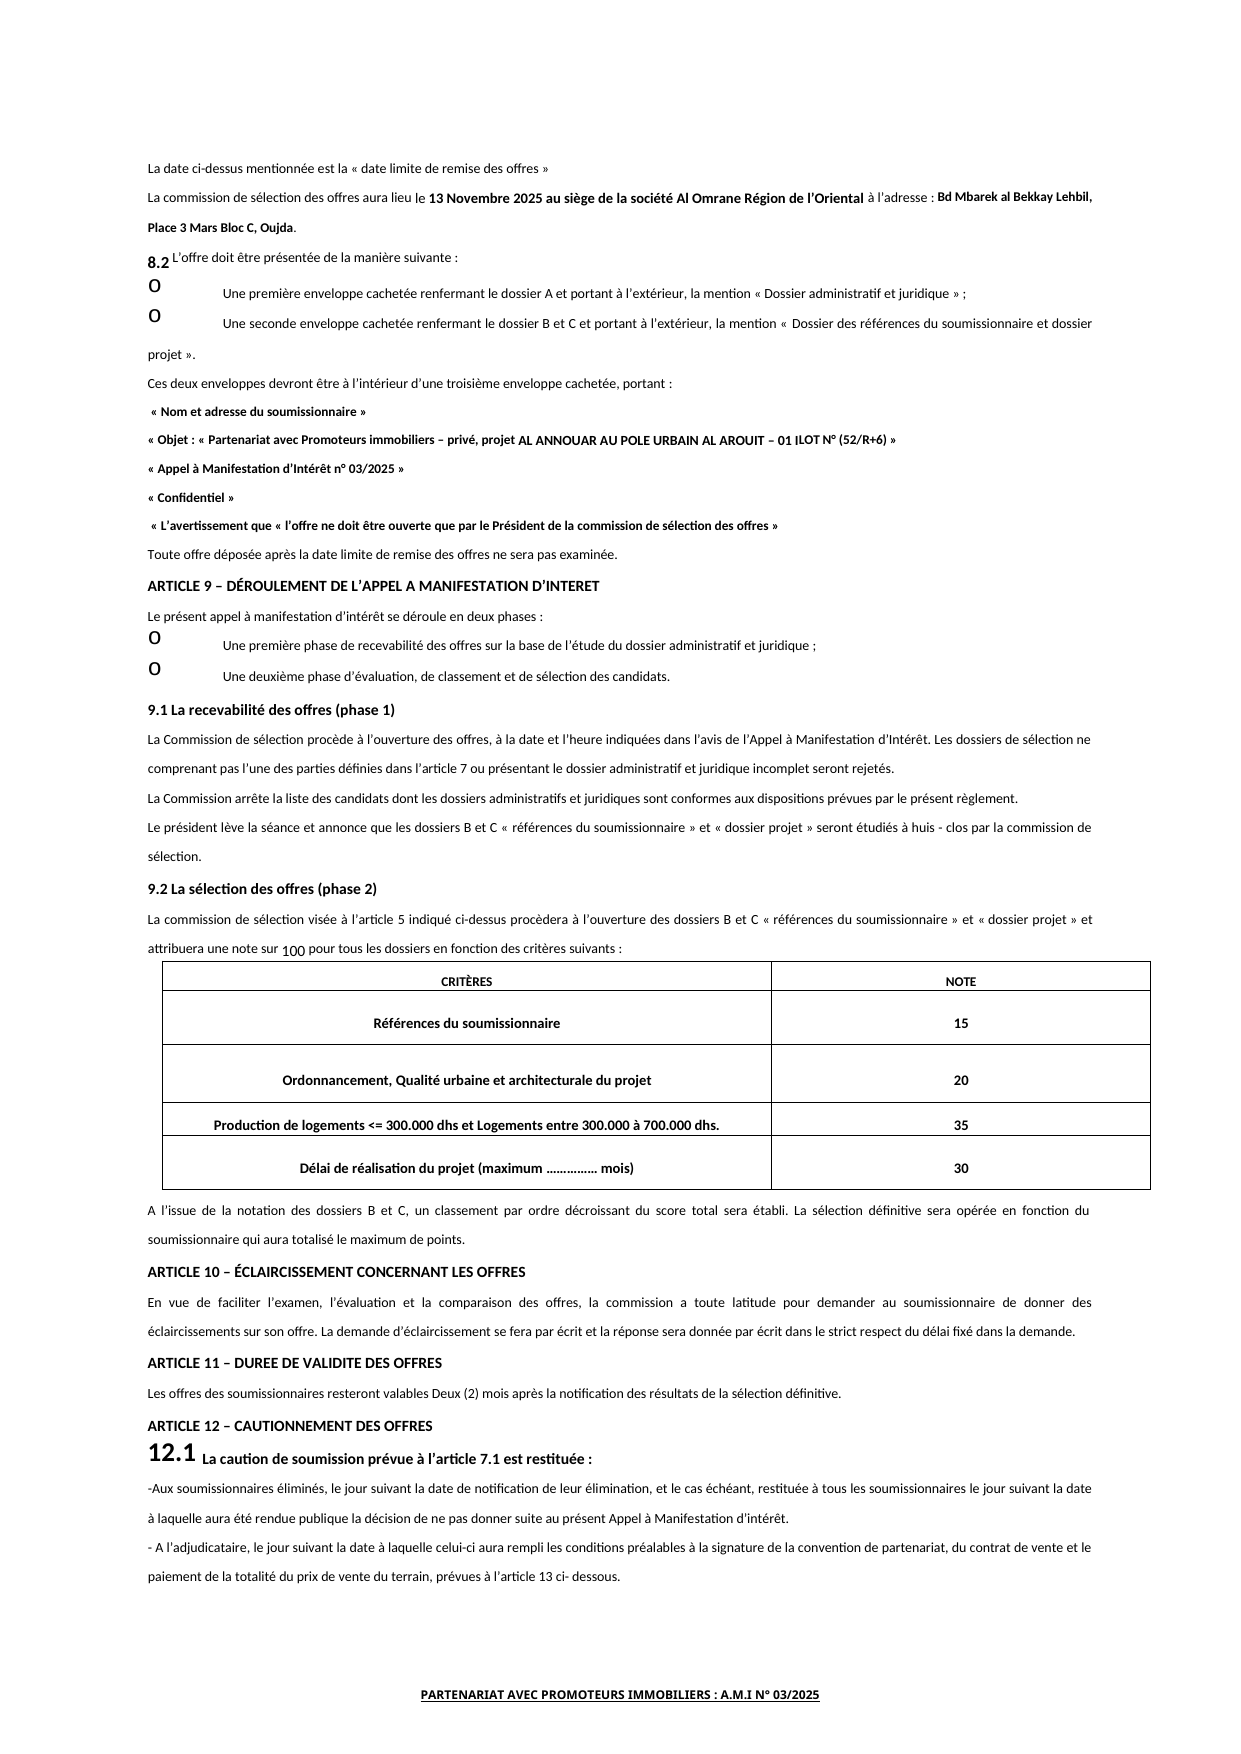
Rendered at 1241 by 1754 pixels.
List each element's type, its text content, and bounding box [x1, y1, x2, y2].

table_cell Ordonnancement, Qualité urbaine et architecturale du projet [163, 1045, 771, 1102]
table_cell 30 [772, 1136, 1150, 1188]
table_cell Production de logements <= 300.000 dhs et Logements entre 300.000 à 700.000 dhs. [163, 1103, 771, 1135]
text Ces deux enveloppes devront être à l’intérieur d’une troisième enveloppe cachetée, portant : [147, 363, 1093, 392]
table_header NOTE [772, 962, 1150, 989]
list Une première phase de recevabilité des offres sur la base de l’étude du dossier administratif et juridique ; [147, 625, 1093, 655]
text « Confidentiel » [147, 477, 1093, 505]
text -Aux soumissionnaires éliminés, le jour suivant la date de notification de leur élimination, et le cas échéant, restituée à tous les soumissionnaires le jour suivant la date à laquelle aura été rendue publique la décision de ne pas donner suite au présent Appel à Manifestation d’intérêt. [148, 1468, 1093, 1527]
text ARTICLE 10 – ÉCLAIRCISSEMENT CONCERNANT LES OFFRES [147, 1248, 1093, 1281]
text La Commission arrête la liste des candidats dont les dossiers administratifs et juridiques sont conformes aux dispositions prévues par le présent règlement. [147, 777, 1093, 807]
text 8.2 L’offre doit être présentée de la manière suivante : [147, 237, 1093, 272]
table_header CRITÈRES [163, 962, 771, 989]
text A l’issue de la notation des dossiers B et C, un classement par ordre décroissant du score total sera établi. La sélection définitive sera opérée en fonction du soumissionnaire qui aura totalisé le maximum de points. [147, 1189, 1093, 1248]
table_cell 35 [772, 1103, 1150, 1135]
text La Commission de sélection procède à l’ouverture des offres, à la date et l’heure indiquées dans l’avis de l’Appel à Manifestation d’Intérêt. Les dossiers de sélection ne comprenant pas l’une des parties définies dans l’article 7 ou présentant le dossier administratif et juridique incomplet seront rejetés. [147, 719, 1093, 777]
text Les offres des soumissionnaires resteront valables Deux (2) mois après la notification des résultats de la sélection définitive. [147, 1373, 1093, 1402]
text Le présent appel à manifestation d’intérêt se déroule en deux phases : [147, 596, 1093, 625]
text En vue de faciliter l’examen, l’évaluation et la comparaison des offres, la commission a toute latitude pour demander au soumissionnaire de donner des éclaircissements sur son offre. La demande d’éclaircissement se fera par écrit et la réponse sera donnée par écrit dans le strict respect du délai fixé dans la demande. [147, 1281, 1093, 1340]
list Une seconde enveloppe cachetée renfermant le dossier B et C et portant à l’extérieur, la mention « Dossier des références du soumissionnaire et dossier projet ». [147, 303, 1093, 363]
text ARTICLE 9 – DÉROULEMENT DE L’APPEL A MANIFESTATION D’INTERET [147, 562, 1093, 596]
text La commission de sélection visée à l’article 5 indiqué ci-dessus procèdera à l’ouverture des dossiers B et C « références du soumissionnaire » et « dossier projet » et attribuera une note sur 100 pour tous les dossiers en fonction des critères suivants : [147, 898, 1093, 961]
text La commission de sélection des offres aura lieu le 13 Novembre 2025 au siège de la société Al Omrane Région de l’Oriental à l’adresse : Bd Mbarek al Bekkay Lehbil, Place 3 Mars Bloc C, Oujda. [147, 177, 1093, 237]
list Une deuxième phase d’évaluation, de classement et de sélection des candidats. [147, 655, 1093, 686]
table_cell Délai de réalisation du projet (maximum …………… mois) [163, 1136, 771, 1188]
text « L’avertissement que « l’offre ne doit être ouverte que par le Président de la commission de sélection des offres » [147, 505, 1093, 533]
text La date ci-dessus mentionnée est la « date limite de remise des offres » [148, 148, 1093, 177]
text « Nom et adresse du soumissionnaire » [147, 392, 1093, 420]
table_cell 15 [772, 991, 1150, 1044]
text - A l’adjudicataire, le jour suivant la date à laquelle celui-ci aura rempli les conditions préalables à la signature de la convention de partenariat, du contrat de vente et le paiement de la totalité du prix de vente du terrain, prévues à l’article 13 ci- dessous. [148, 1527, 1093, 1585]
text ARTICLE 11 – DUREE DE VALIDITE DES OFFRES [147, 1340, 1093, 1373]
text 9.1 La recevabilité des offres (phase 1) [147, 686, 1093, 719]
text « Objet : « Partenariat avec Promoteurs immobiliers – privé, projet AL ANNOUAR AU POLE URBAIN AL AROUIT – 01 ILOT N° (52/R+6) » [147, 420, 1093, 449]
list Une première enveloppe cachetée renfermant le dossier A et portant à l’extérieur, la mention « Dossier administratif et juridique » ; [147, 272, 1093, 303]
text Le président lève la séance et annonce que les dossiers B et C « références du soumissionnaire » et « dossier projet » seront étudiés à huis - clos par la commission de sélection. [147, 807, 1093, 865]
text Toute offre déposée après la date limite de remise des offres ne sera pas examinée. [147, 533, 1093, 562]
list La caution de soumission prévue à l’article 7.1 est restituée : [147, 1435, 1093, 1468]
text « Appel à Manifestation d’Intérêt n° 03/2025 » [147, 449, 1093, 477]
table_cell 20 [772, 1045, 1150, 1102]
text 9.2 La sélection des offres (phase 2) [147, 865, 1093, 898]
text ARTICLE 12 – CAUTIONNEMENT DES OFFRES [147, 1402, 1093, 1435]
table_cell Références du soumissionnaire [163, 991, 771, 1044]
